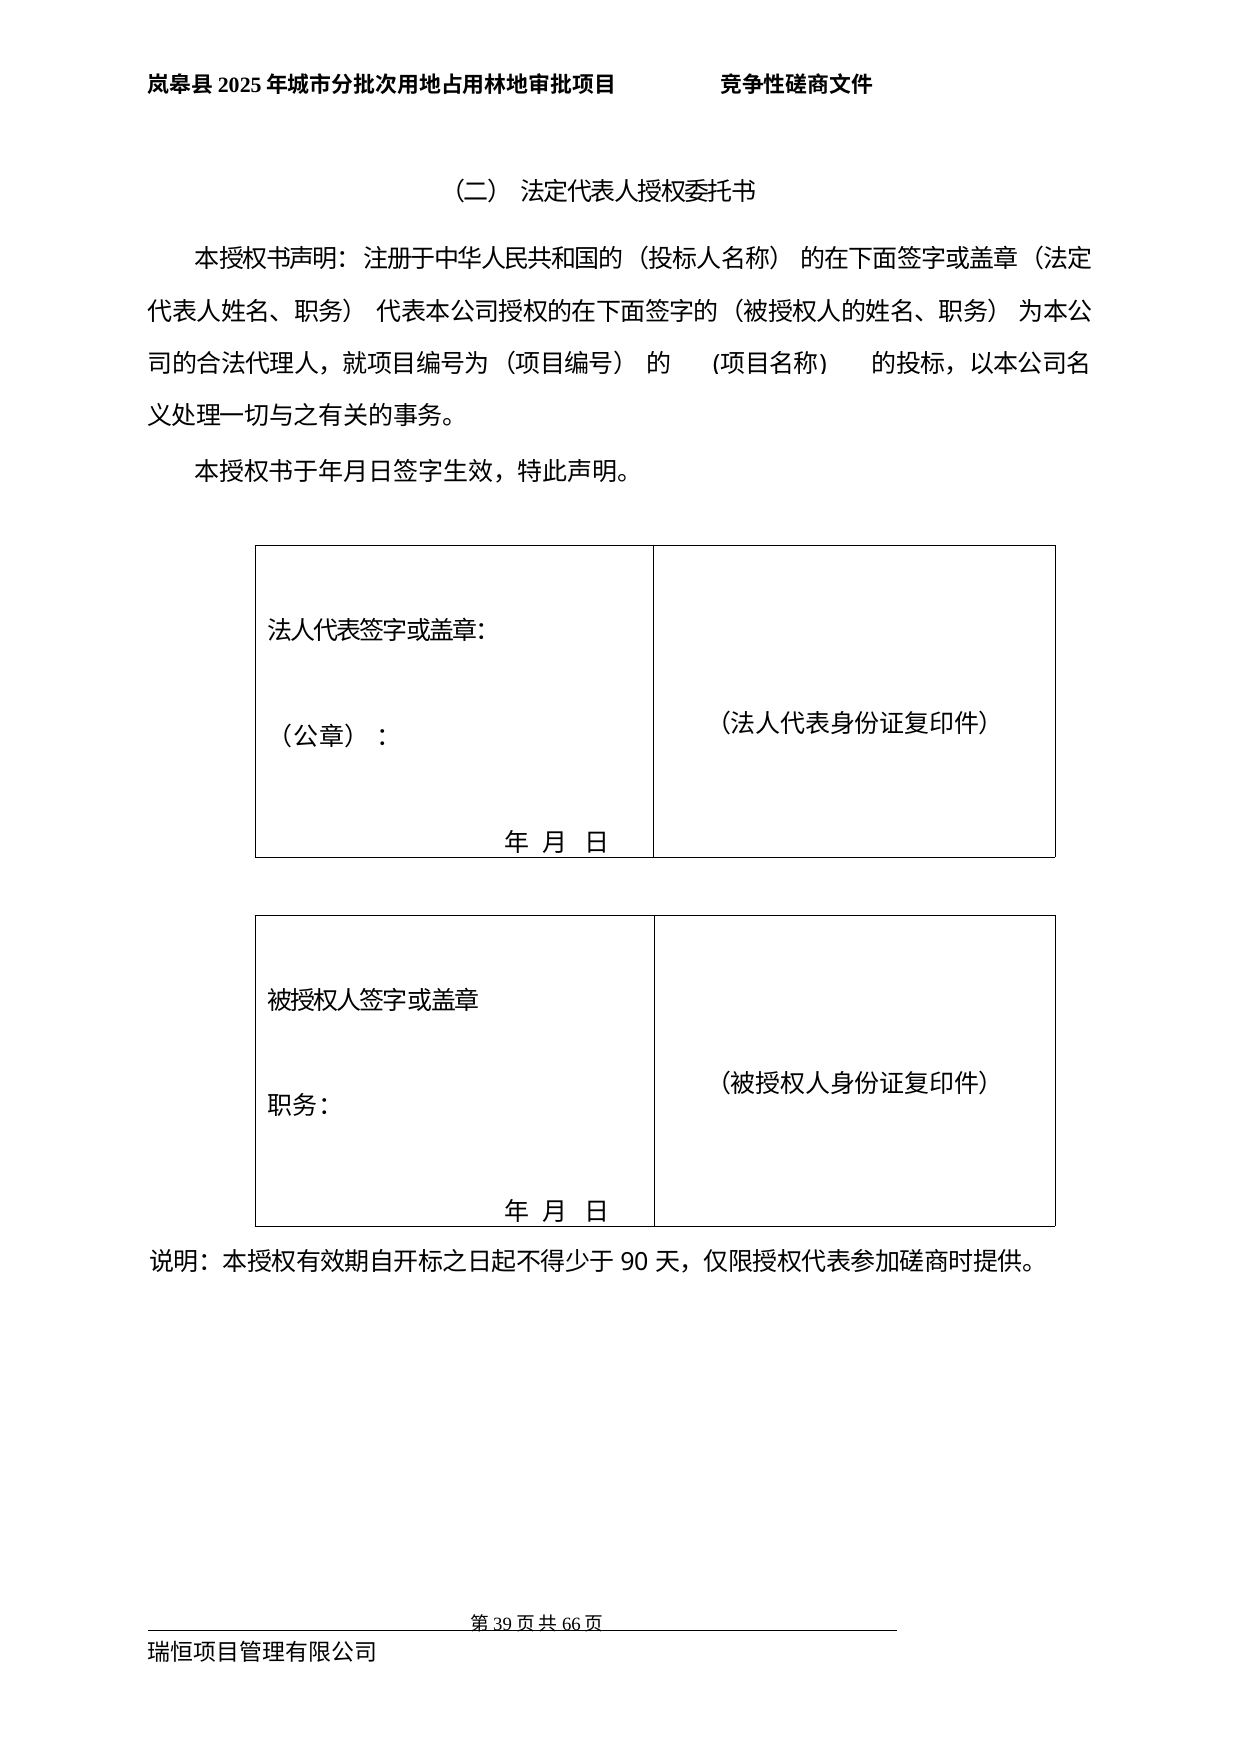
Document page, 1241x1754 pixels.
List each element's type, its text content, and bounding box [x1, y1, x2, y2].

table_header 被授权人签字或盖章 职务： 年 月 日 [256, 916, 654, 1226]
text 本授权书于年月日签字生效，特此声明。 [148, 451, 1093, 487]
table_header （被授权人身份证复印件） [655, 916, 1055, 1226]
text 本授权书声明： 注册于中华人民共和国的（投标人名称） 的在下面签字或盖章（法定代表人姓名、职务） 代表本公司授权的在下面签字的（被授权人的姓名、职务） 为本公司的合法代理人，就项目编号为（项目编号） 的 (项目名称) 的投标，以本公司名义处理一切与之有关的事务。 [148, 226, 1093, 434]
text （二） 法定代表人授权委托书 [148, 172, 1093, 208]
table_header 法人代表签字或盖章： （公章） ： 年 月 日 [256, 546, 653, 857]
table_header （法人代表身份证复印件） [654, 546, 1055, 857]
text 说明：本授权有效期自开标之日起不得少于 90 天，仅限授权代表参加磋商时提供。 [148, 1248, 1093, 1276]
